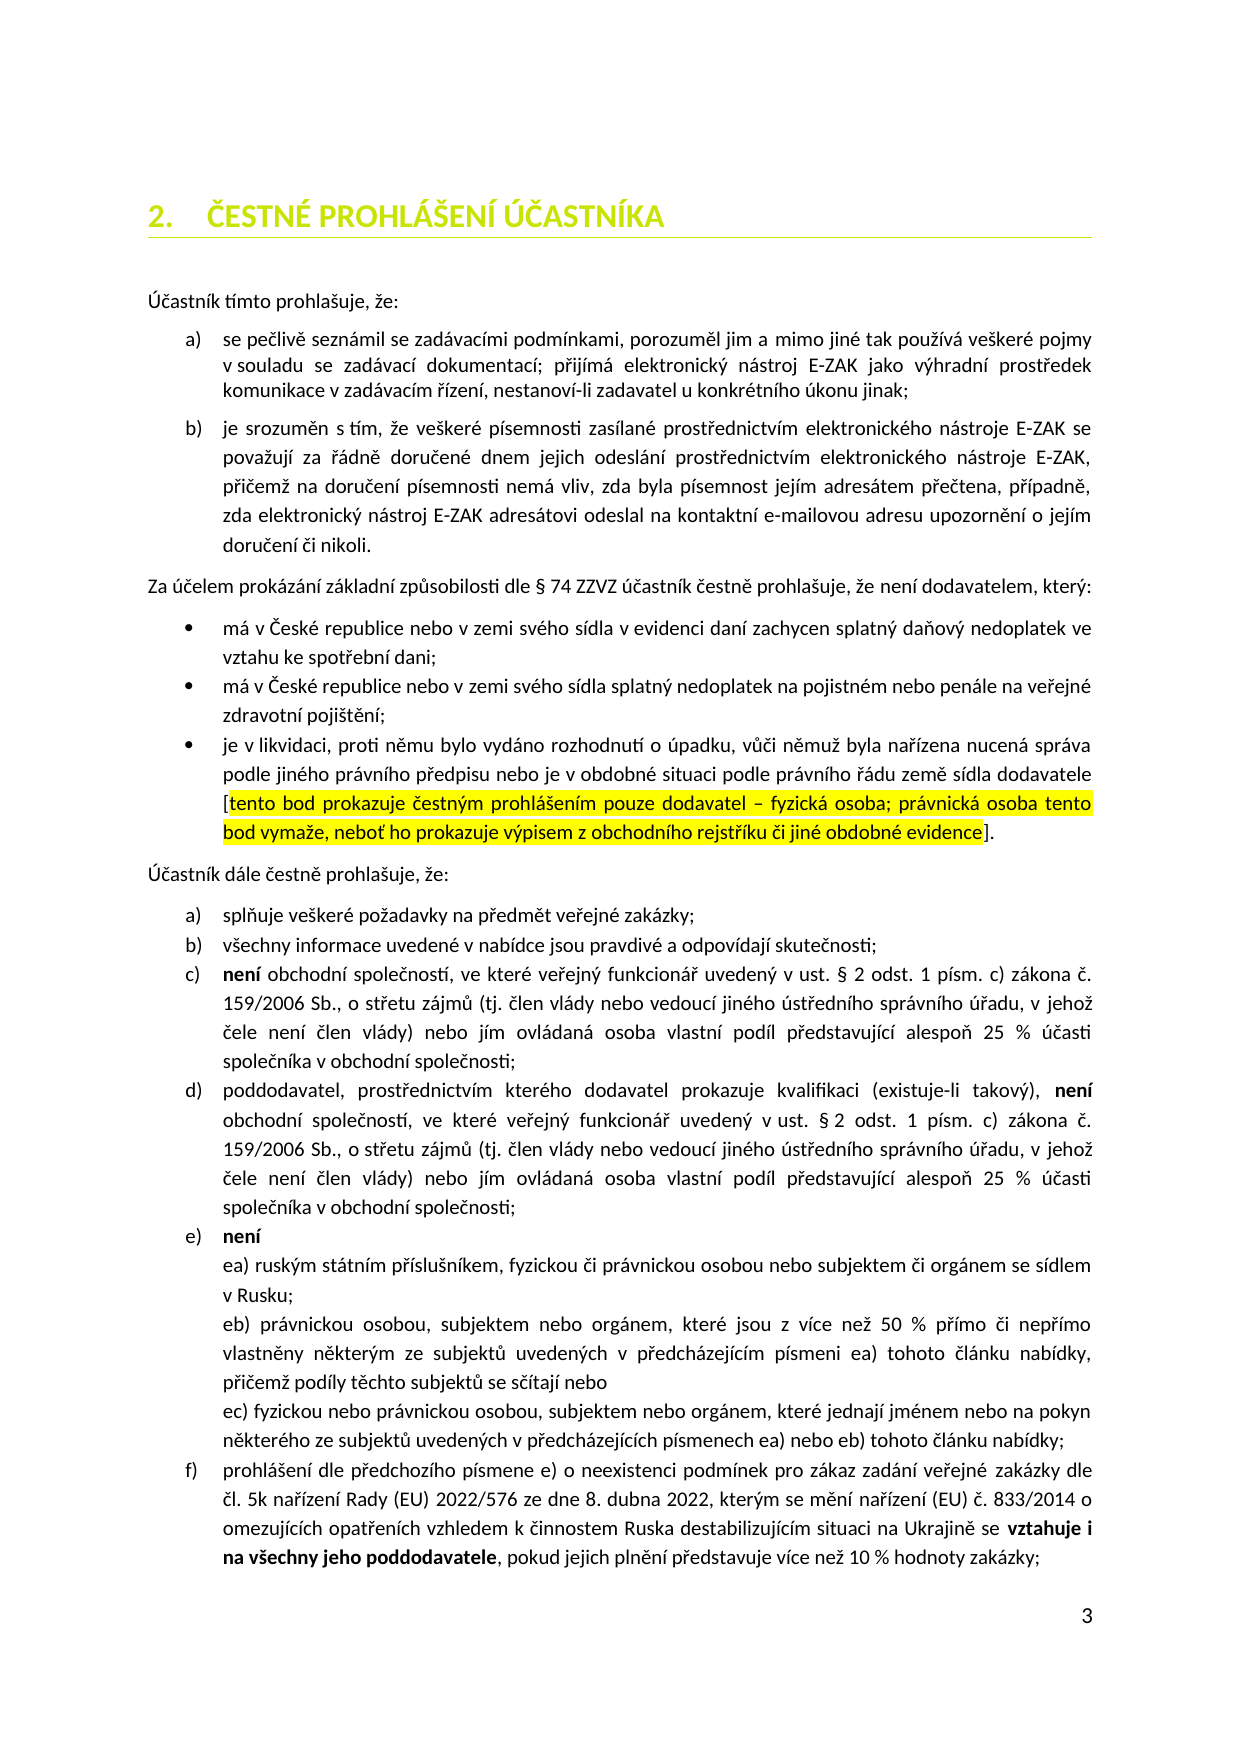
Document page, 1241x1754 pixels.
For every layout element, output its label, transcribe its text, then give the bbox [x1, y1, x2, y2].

text Účastník dále čestně prohlašuje, že: [148, 861, 1092, 886]
text Za účelem prokázání základní způsobilosti dle § 74 ZZVZ účastník čestně prohlašuje, že není dodavatelem, který: [148, 573, 1092, 599]
list je v likvidaci, proti němu bylo vydáno rozhodnutí o úpadku, vůči němuž byla nařízena nucená správa podle jiného právního předpisu nebo je v obdobné situaci podle právního řádu země sídla dodavatele [tento bod prokazuje čestným prohlášením pouze dodavatel – fyzická osoba; právnická osoba tento bod vymaže, neboť ho prokazuje výpisem z obchodního rejstříku či jiné obdobné evidence]. [185, 732, 1092, 845]
list ec) fyzickou nebo právnickou osobou, subjektem nebo orgánem, které jednají jménem nebo na pokyn některého ze subjektů uvedených v předcházejících písmenech ea) nebo eb) tohoto článku nabídky; [223, 1398, 1092, 1453]
list není obchodní společností, ve které veřejný funkcionář uvedený v ust. § 2 odst. 1 písm. c) zákona č. 159/2006 Sb., o střetu zájmů (tj. člen vlády nebo vedoucí jiného ústředního správního úřadu, v jehož čele není člen vlády) nebo jím ovládaná osoba vlastní podíl představující alespoň 25 % účasti společníka v obchodní společnosti; [185, 961, 1092, 1074]
list není [185, 1223, 1092, 1249]
list má v České republice nebo v zemi svého sídla splatný nedoplatek na pojistném nebo penále na veřejné zdravotní pojištění; [185, 673, 1092, 728]
list poddodavatel, prostřednictvím kterého dodavatel prokazuje kvalifikaci (existuje-li takový), není obchodní společností, ve které veřejný funkcionář uvedený v ust. § 2 odst. 1 písm. c) zákona č. 159/2006 Sb., o střetu zájmů (tj. člen vlády nebo vedoucí jiného ústředního správního úřadu, v jehož čele není člen vlády) nebo jím ovládaná osoba vlastní podíl představující alespoň 25 % účasti společníka v obchodní společnosti; [185, 1078, 1092, 1220]
list je srozuměn s tím, že veškeré písemnosti zasílané prostřednictvím elektronického nástroje E-ZAK se považují za řádně doručené dnem jejich odeslání prostřednictvím elektronického nástroje E-ZAK, přičemž na doručení písemnosti nemá vliv, zda byla písemnost jejím adresátem přečtena, případně, zda elektronický nástroj E-ZAK adresátovi odeslal na kontaktní e-mailovou adresu upozornění o jejím doručení či nikoli. [185, 415, 1092, 557]
subtitle čestné PROHLÁŠENÍ ÚČASTNÍKA [148, 195, 1092, 237]
text Účastník tímto prohlašuje, že: [148, 288, 1092, 314]
list splňuje veškeré požadavky na předmět veřejné zakázky; [185, 903, 1092, 928]
list eb) právnickou osobou, subjektem nebo orgánem, které jsou z více než 50 % přímo či nepřímo vlastněny některým ze subjektů uvedených v předcházejícím písmeni ea) tohoto článku nabídky, přičemž podíly těchto subjektů se sčítají nebo [223, 1311, 1092, 1395]
list má v České republice nebo v zemi svého sídla v evidenci daní zachycen splatný daňový nedoplatek ve vztahu ke spotřební dani; [185, 615, 1092, 670]
list všechny informace uvedené v nabídce jsou pravdivé a odpovídají skutečnosti; [185, 932, 1092, 957]
list se pečlivě seznámil se zadávacími podmínkami, porozuměl jim a mimo jiné tak používá veškeré pojmy v souladu se zadávací dokumentací; přijímá elektronický nástroj E-ZAK jako výhradní prostředek komunikace v zadávacím řízení, nestanoví-li zadavatel u konkrétního úkonu jinak; [185, 326, 1092, 403]
list ea) ruským státním příslušníkem, fyzickou či právnickou osobou nebo subjektem či orgánem se sídlem v Rusku; [223, 1253, 1092, 1307]
list prohlášení dle předchozího písmene e) o neexistenci podmínek pro zákaz zadání veřejné zakázky dle čl. 5k nařízení Rady (EU) 2022/576 ze dne 8. dubna 2022, kterým se mění nařízení (EU) č. 833/2014 o omezujících opatřeních vzhledem k činnostem Ruska destabilizujícím situaci na Ukrajině se vztahuje i na všechny jeho poddodavatele, pokud jejich plnění představuje více než 10 % hodnoty zakázky; [185, 1457, 1092, 1570]
